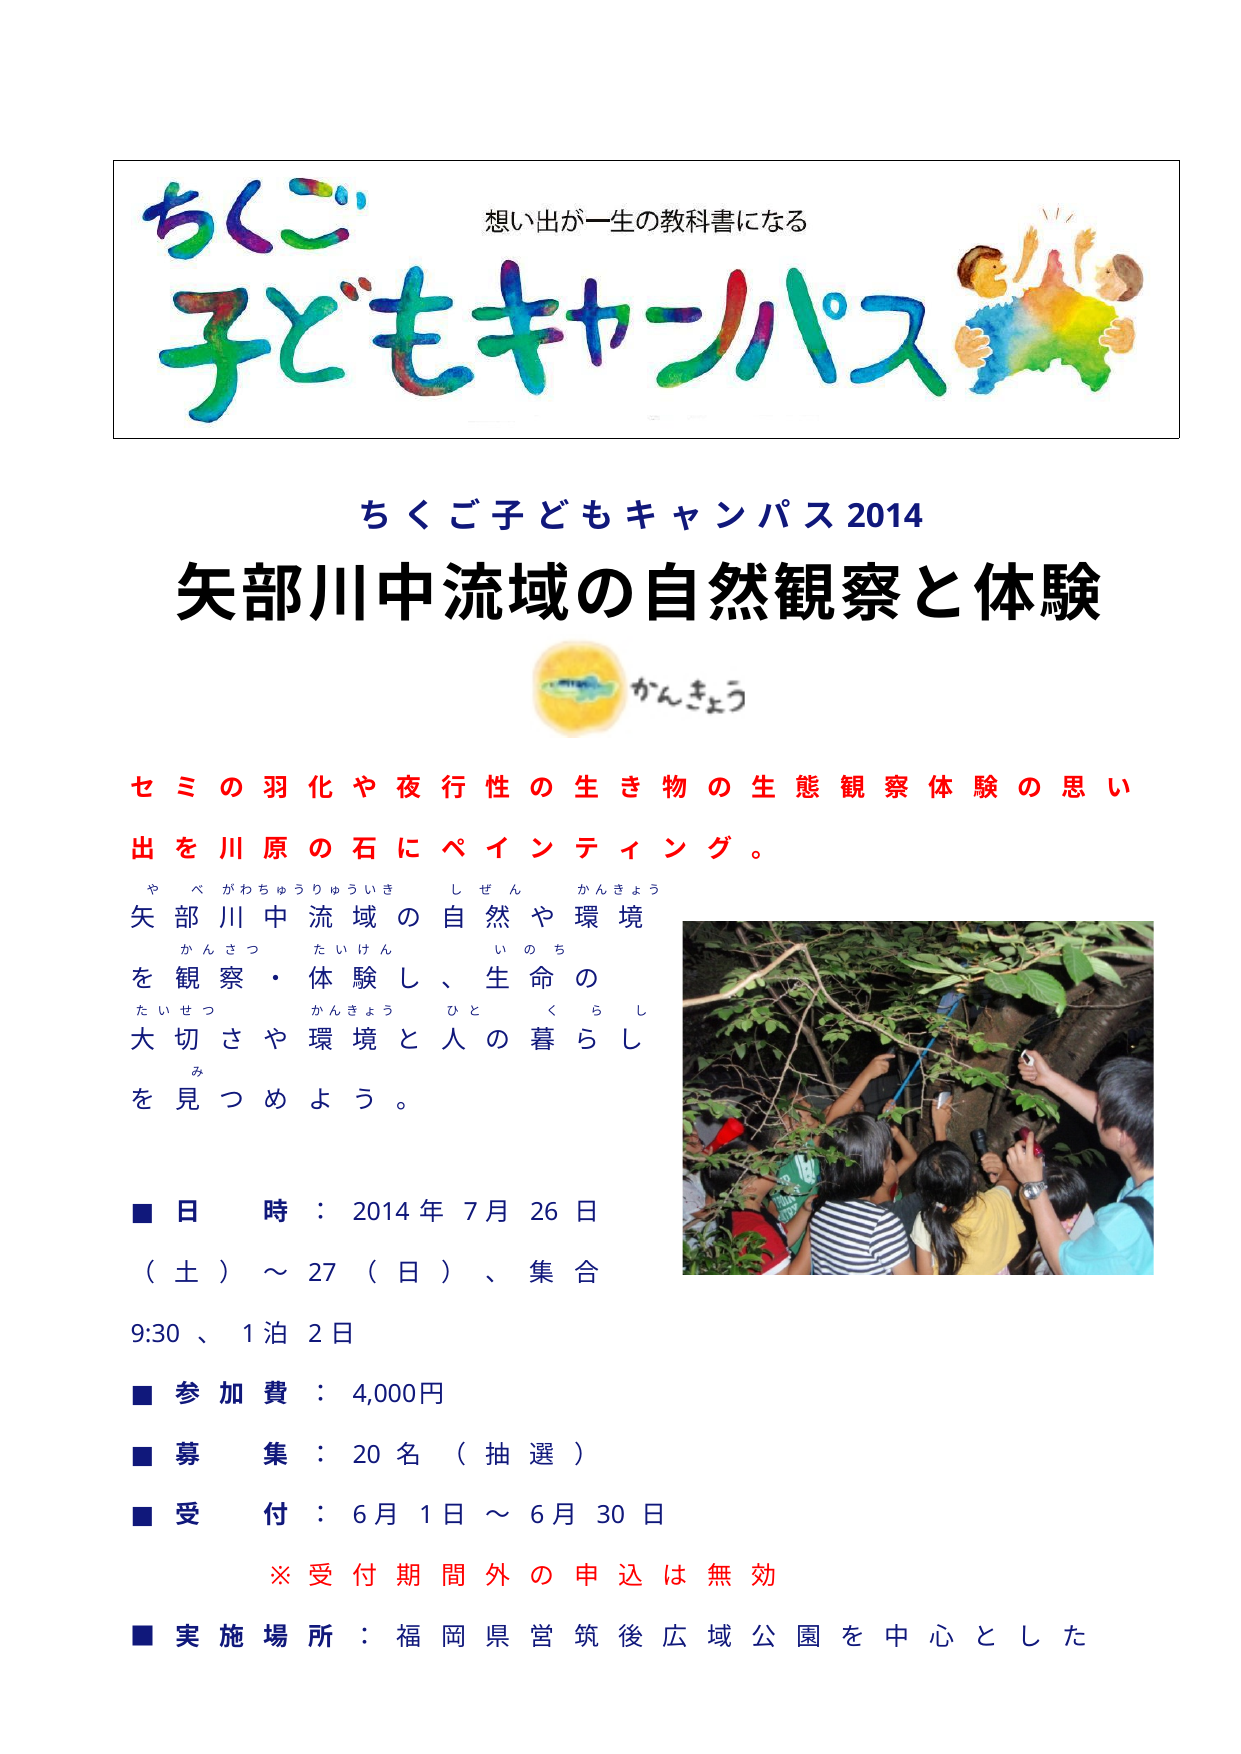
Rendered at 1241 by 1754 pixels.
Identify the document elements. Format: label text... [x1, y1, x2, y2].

text ちくご子どもキャンパス2014 矢部川中流域の自然観察と体験 [130, 482, 1151, 755]
text ※受付期間外の申込は無効 ■実施場所：福岡県営筑後広域公園を中心とした [130, 1543, 1151, 1665]
picture [117, 163, 1172, 435]
picture [682, 921, 1154, 1275]
picture [529, 634, 745, 738]
text セミの羽化や夜行性の生き物の生態観察体験の思い出を川原の石にペインティング。 のやを・し、のさやとのをつめよう。 ■日 時：2014年7月26日（土）～27（日）、集合9:30、1泊2日 ■参加費：4,000円 ■募 集：20名（抽選） ■受 付：6月1日～6月30日 [130, 755, 1151, 1543]
